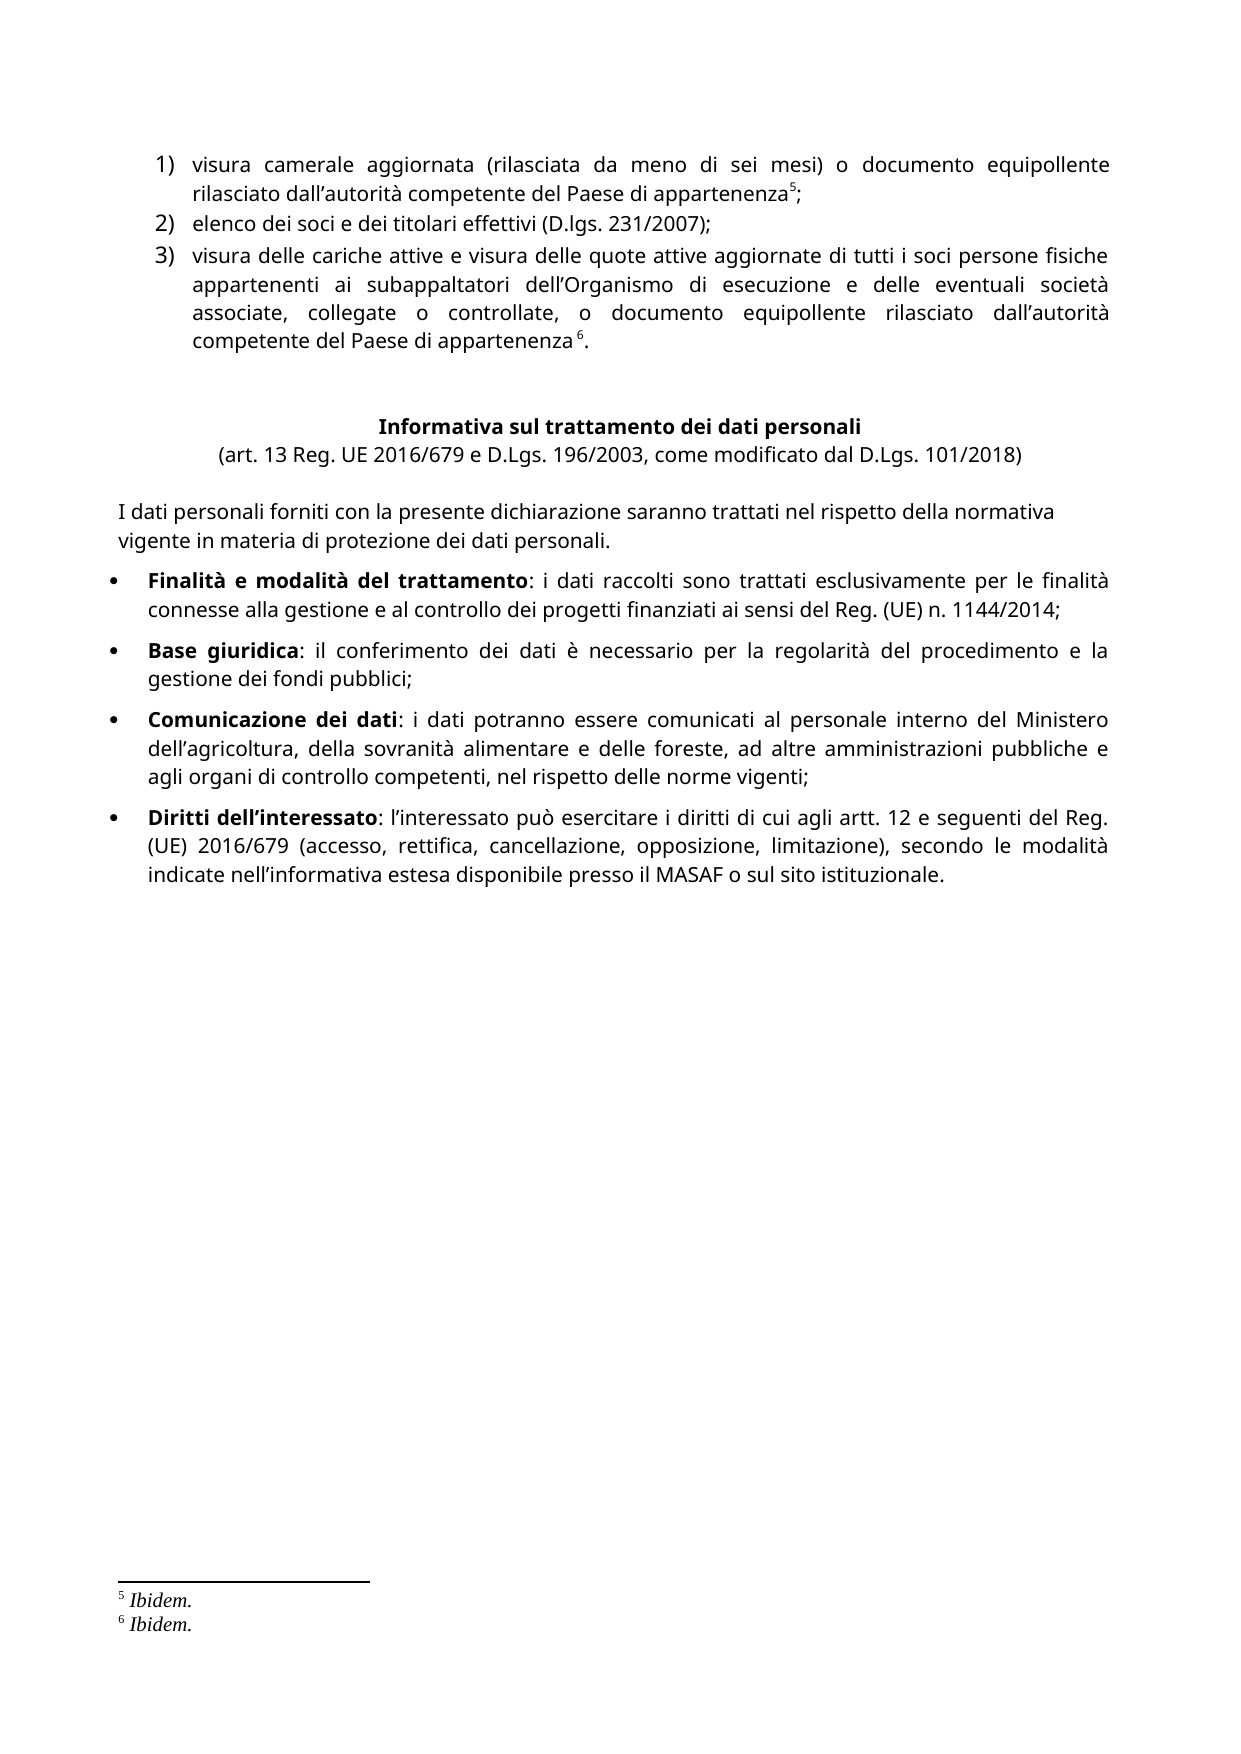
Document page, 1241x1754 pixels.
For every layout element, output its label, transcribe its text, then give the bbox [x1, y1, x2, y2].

list Diritti dell’interessato: l’interessato può esercitare i diritti di cui agli artt. 12 e seguenti del Reg. (UE) 2016/679 (accesso, rettifica, cancellazione, opposizione, limitazione), secondo le modalità indicate nell’informativa estesa disponibile presso il MASAF o sul sito istituzionale. [110, 803, 1110, 888]
list elenco dei soci e dei titolari effettivi (D.lgs. 231/2007); [154, 207, 1110, 238]
list visura delle cariche attive e visura delle quote attive aggiornate di tutti i soci persone fisiche appartenenti ai subappaltatori dell’Organismo di esecuzione e delle eventuali società associate, collegate o controllate, o documento equipollente rilasciato dall’autorità competente del Paese di appartenenza . [154, 238, 1110, 355]
list visura camerale aggiornata (rilasciata da meno di sei mesi) o documento equipollente rilasciato dall’autorità competente del Paese di appartenenza; [154, 148, 1110, 207]
text (art. 13 Reg. UE 2016/679 e D.Lgs. 196/2003, come modificato dal D.Lgs. 101/2018) [118, 440, 1122, 469]
text I dati personali forniti con la presente dichiarazione saranno trattati nel rispetto della normativa vigente in materia di protezione dei dati personali. [118, 497, 1122, 554]
list Base giuridica: il conferimento dei dati è necessario per la regolarità del procedimento e la gestione dei fondi pubblici; [110, 636, 1110, 693]
list Comunicazione dei dati: i dati potranno essere comunicati al personale interno del Ministero dell’agricoltura, della sovranità alimentare e delle foreste, ad altre amministrazioni pubbliche e agli organi di controllo competenti, nel rispetto delle norme vigenti; [110, 705, 1110, 791]
text Informativa sul trattamento dei dati personali [118, 412, 1122, 440]
list Finalità e modalità del trattamento: i dati raccolti sono trattati esclusivamente per le finalità connesse alla gestione e al controllo dei progetti finanziati ai sensi del Reg. (UE) n. 1144/2014; [110, 567, 1110, 623]
